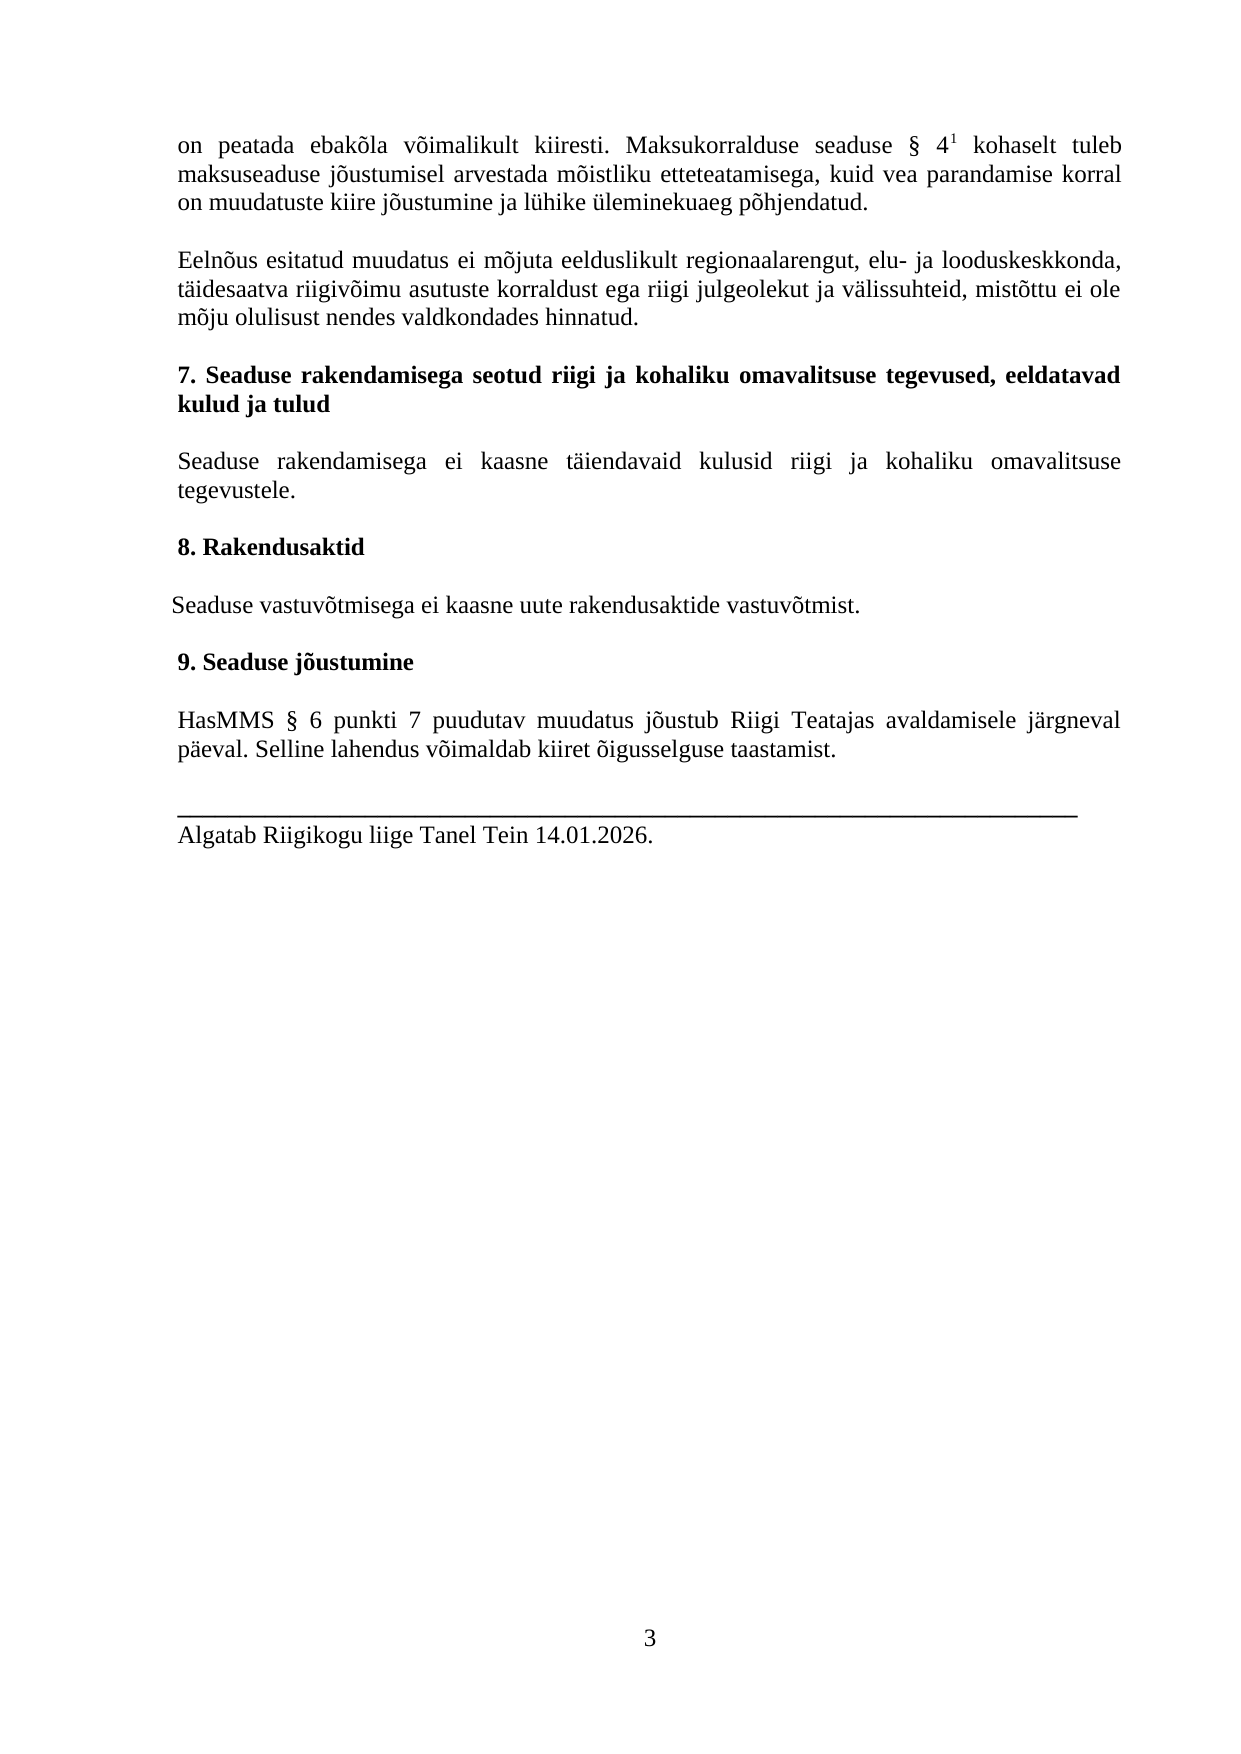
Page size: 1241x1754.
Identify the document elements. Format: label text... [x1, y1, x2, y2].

text ________________________________________________________________________ [177, 791, 1122, 820]
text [177, 130, 1122, 216]
text Seaduse vastuvõtmisega ei kaasne uute rakendusaktide vastuvõtmist. [171, 590, 1128, 619]
text Eelnõus esitatud muudatus ei mõjuta eelduslikult regionaalarengut, elu- ja looduskeskkonda, täidesaatva riigivõimu asutuste korraldust ega riigi julgeolekut ja välissuhteid, mistõttu ei ole mõju olulisust nendes valdkondades hinnatud. [177, 245, 1122, 331]
text 9. Seaduse jõustumine [177, 647, 1122, 676]
text HasMMS § 6 punkti 7 puudutav muudatus jõustub Riigi Teatajas avaldamisele järgneval päeval. Selline lahendus võimaldab kiiret õigusselguse taastamist. [177, 705, 1122, 762]
text 7. Seaduse rakendamisega seotud riigi ja kohaliku omavalitsuse tegevused, eeldatavad kulud ja tulud [177, 360, 1122, 417]
text Seaduse rakendamisega ei kaasne täiendavaid kulusid riigi ja kohaliku omavalitsuse tegevustele. [177, 446, 1122, 504]
text Algatab Riigikogu liige Tanel Tein 14.01.2026. [177, 820, 1122, 849]
text 8. Rakendusaktid [177, 532, 1122, 561]
